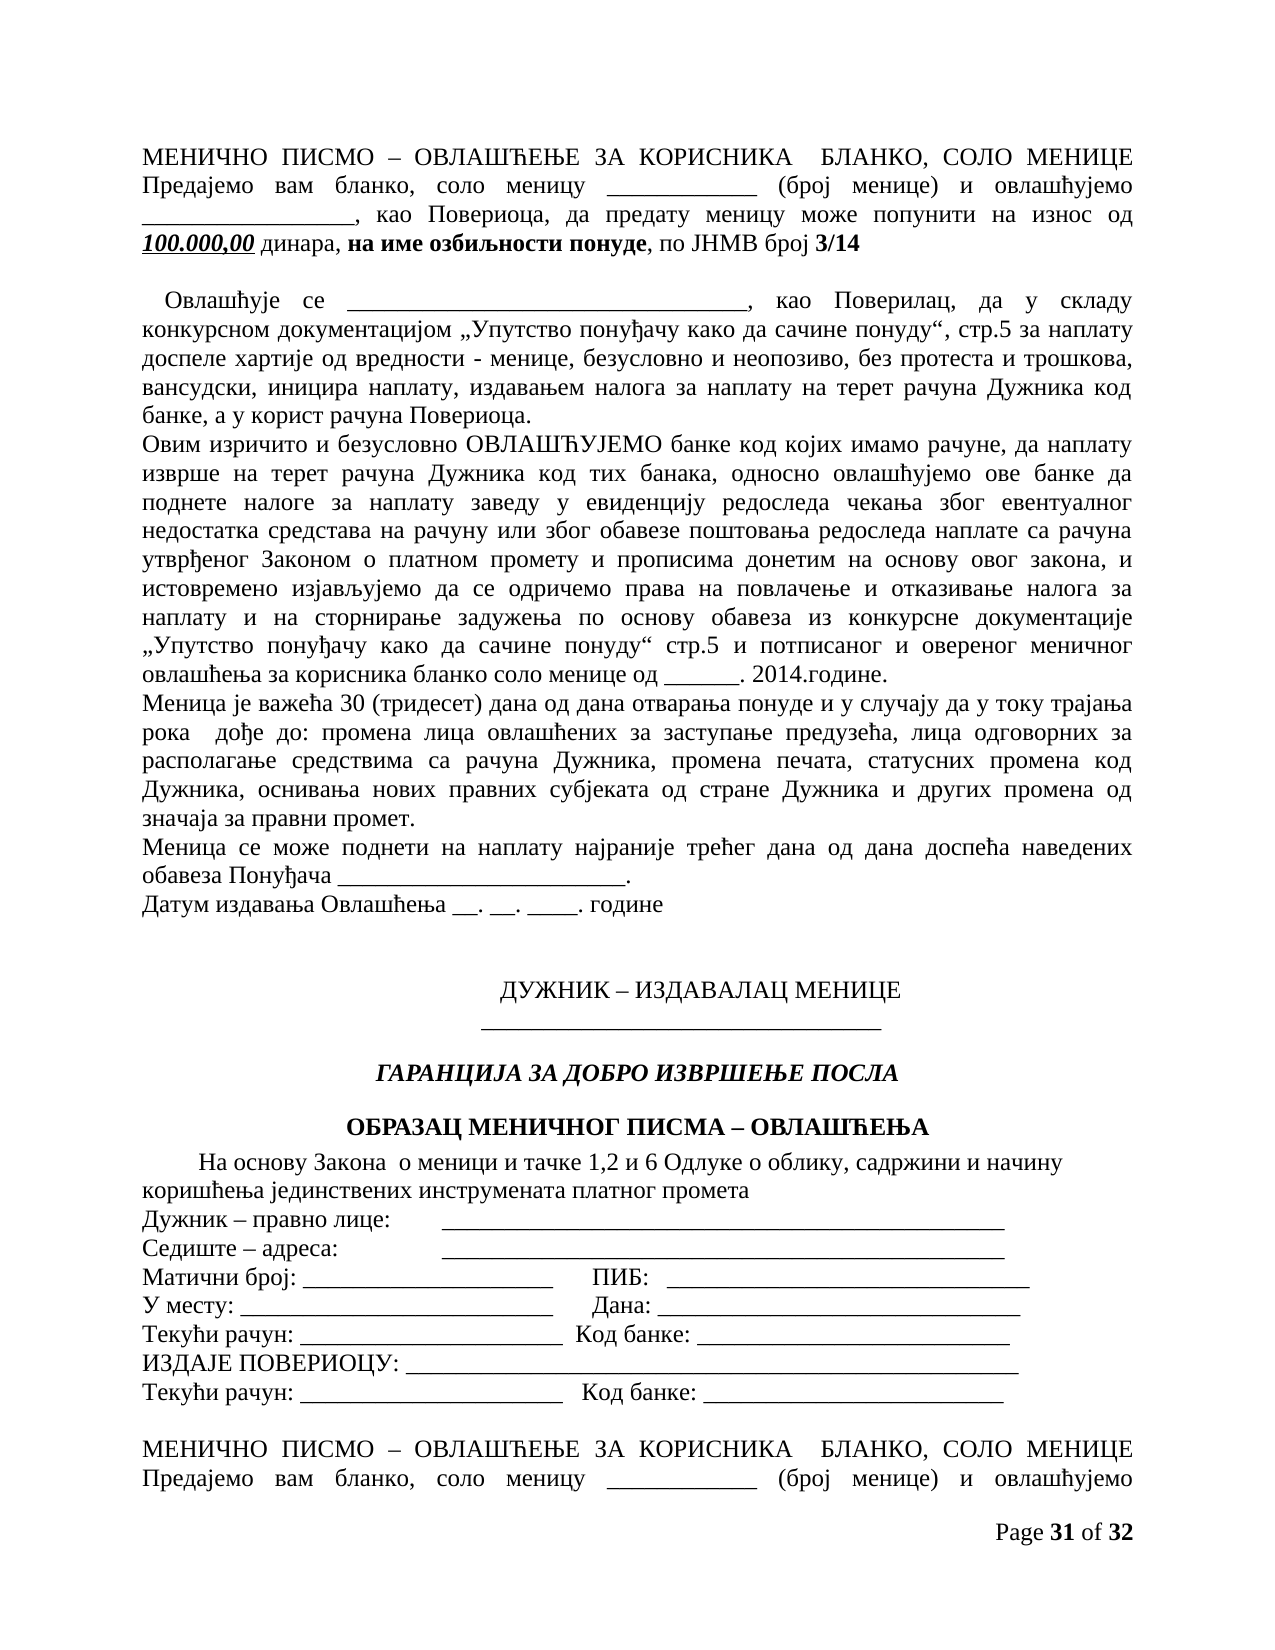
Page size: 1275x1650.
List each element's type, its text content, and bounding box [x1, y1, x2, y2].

text У месту: _________________________ Дана: _____________________________ [142, 1291, 1133, 1319]
text Текући рачун: _____________________ Код банке: _________________________ [142, 1319, 1133, 1348]
text Текући рачун: _____________________ Код банке: ________________________ [142, 1377, 1133, 1406]
text Седиште – адреса: _____________________________________________ [142, 1233, 1133, 1262]
text Меница се може поднети на наплату најраније трећег дана од дана доспећа наведених обавеза Понуђача _______________________. [142, 832, 1133, 889]
text Овлашћује се ________________________________, као Поверилац, да у складу конкурсном документацијом „Упутство понуђачу како да сачине понуду“, стр.5 за наплату доспеле хартије од вредности - менице, безусловно и неопозиво, без протеста и трошкова, вансудски, иницира наплату, издавањем налога за наплату на терет рачуна Дужника код банке, а у корист рачуна Повериоца. [142, 286, 1133, 429]
list ОБРАЗАЦ МЕНИЧНОГ ПИСМА – ОВЛАШЋЕЊА [142, 1112, 1133, 1141]
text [142, 1434, 1133, 1492]
text Матични број: ____________________ ПИБ: _____________________________ [142, 1262, 1133, 1291]
text Овим изричито и безусловно ОВЛАШЋУЈЕМО банке код којих имамо рачуне, да наплату изврше на терет рачуна Дужника код тих банака, односно овлашћујемо ове банке да поднете налоге за наплату заведу у евиденцију редоследа чекања због евентуалног недостатка средстава на рачуну или због обавезе поштовања редоследа наплате са рачуна утврђеног Законом о платном промету и прописима донетим на основу овог закона, и истовремено изјављујемо да се одричемо права на повлачење и отказивање налога за наплату и на сторнирање задужења по основу обавеза из конкурсне документације „Упутство понуђачу како да сачине понуду“ стр.5 и потписаног и овереног меничног овлашћења за корисника бланко соло менице од ______. 2014.године. [142, 429, 1133, 688]
text Меница је важећа 30 (тридесет) дана од дана отварања понуде и у случају да у току трајања рока дође до: промена лица овлашћених за заступање предузећа, лица одговорних за располагање средствима са рачуна Дужника, промена печата, статусних промена код Дужника, оснивања нових правних субјеката од стране Дужника и других промена од значаја за правни промет. [142, 688, 1133, 832]
text Датум издавања Овлашћења __. __. ____. године [142, 889, 1133, 918]
text ДУЖНИК – ИЗДАВАЛАЦ МЕНИЦЕ ________________________________ [481, 976, 1133, 1033]
list ГАРАНЦИЈА ЗА ДОБРО ИЗВРШЕЊЕ ПОСЛА [142, 1058, 1133, 1087]
text МЕНИЧНО ПИСМО – ОВЛАШЋЕЊЕ ЗА КОРИСНИКА БЛАНКО, СОЛО МЕНИЦЕ Предајемо вам бланко, соло меницу ____________ (број менице) и овлашћујемо _________________, као Повериоца, да предату меницу може попунити на износ од 100.000,00 динара, на име озбиљности понуде, по ЈНМВ број 3/14 [142, 142, 1133, 257]
text Дужник – правно лице: _____________________________________________ [142, 1204, 1133, 1233]
text На основу Закона о меници и тачке 1,2 и 6 Одлуке о облику, садржини и начину коришћења јединствених инструмената платног промета [142, 1147, 1133, 1204]
text ИЗДАЈЕ ПОВЕРИОЦУ: _________________________________________________ [142, 1348, 1133, 1377]
